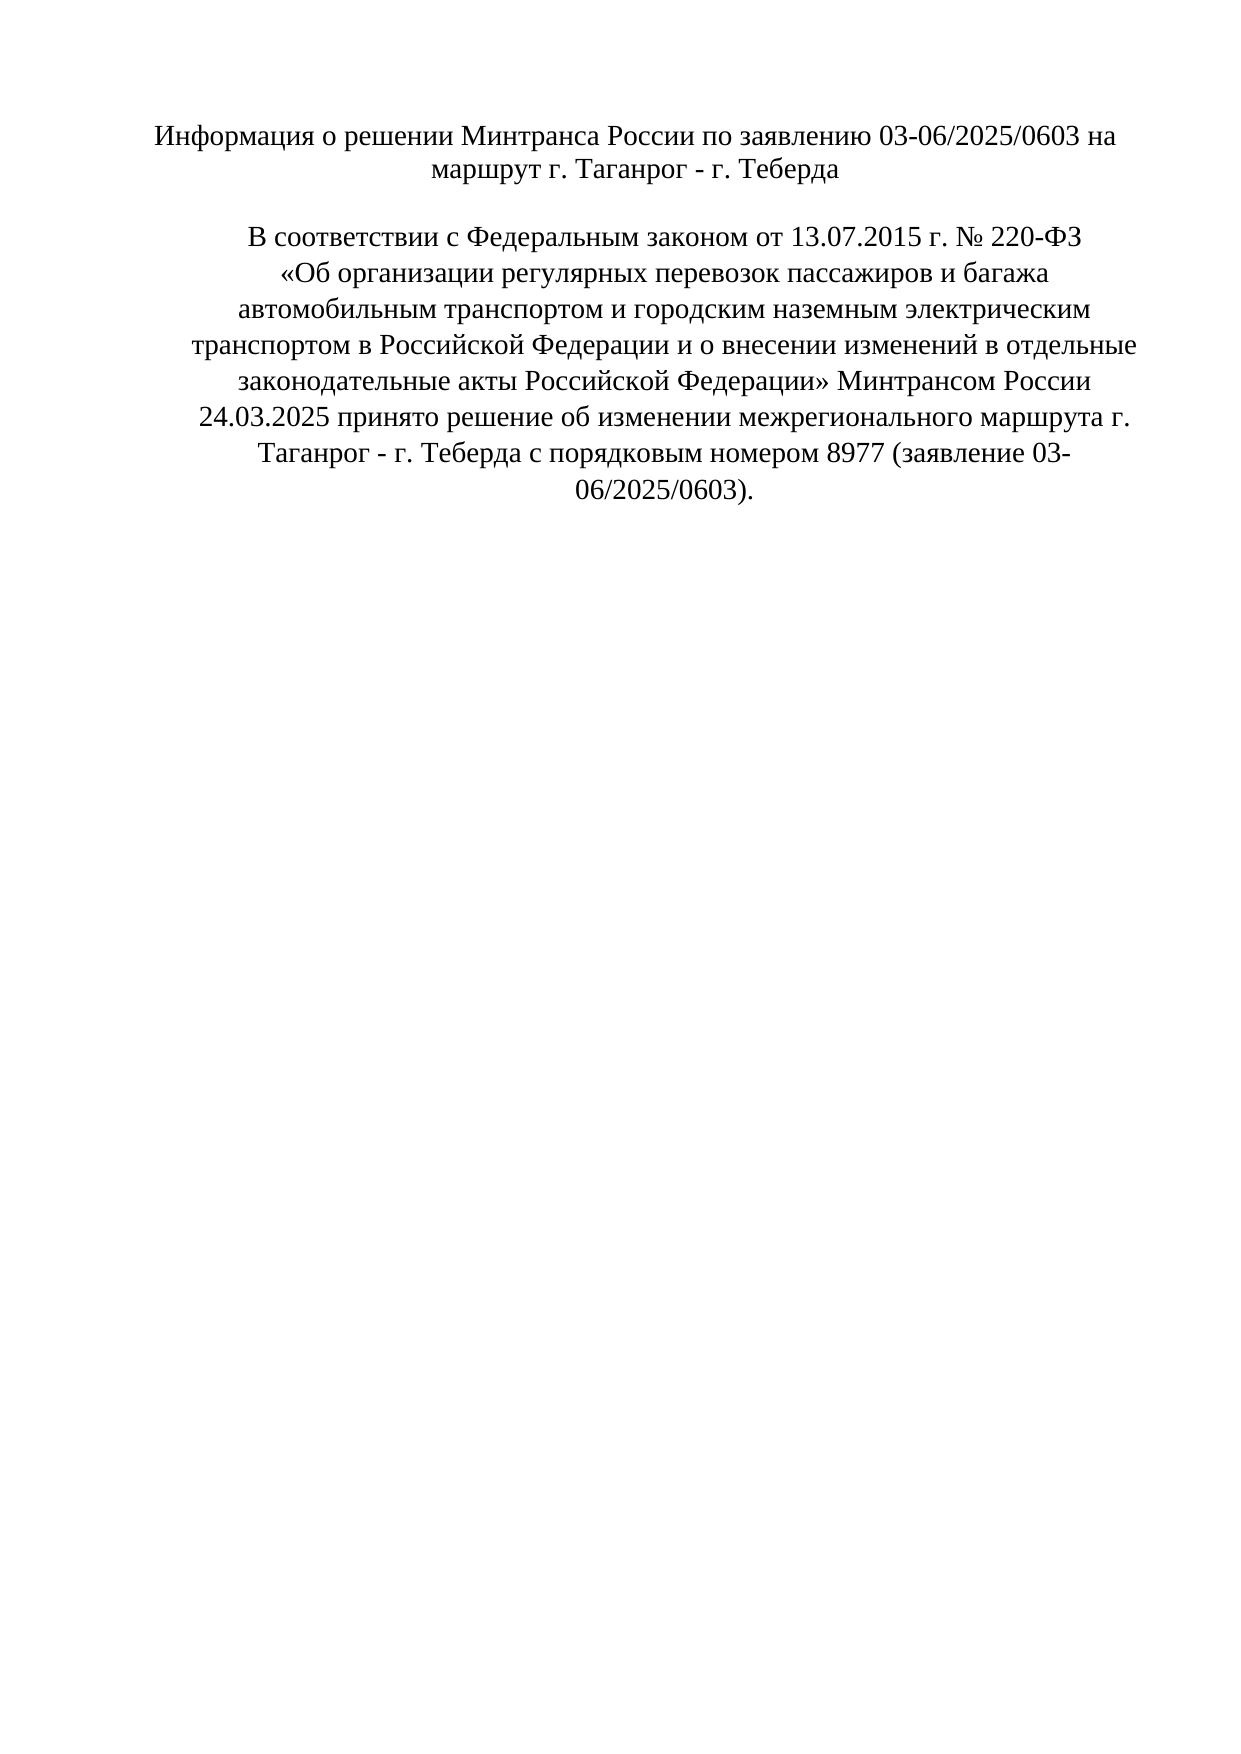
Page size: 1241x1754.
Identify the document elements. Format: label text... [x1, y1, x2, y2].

text Информация о решении Минтранса России по заявлению 03-06/2025/0603 на маршрут г. Таганрог - г. Теберда [118, 118, 1152, 185]
text В соответствии с Федеральным законом от 13.07.2015 г. № 220-ФЗ «Об организации регулярных перевозок пассажиров и багажа автомобильным транспортом и городским наземным электрическим транспортом в Российской Федерации и о внесении изменений в отдельные законодательные акты Российской Федерации» Минтрансом России 24.03.2025 принято решение об изменении межрегионального маршрута г. Таганрог - г. Теберда с порядковым номером 8977 (заявление 03-06/2025/0603). [177, 219, 1152, 505]
